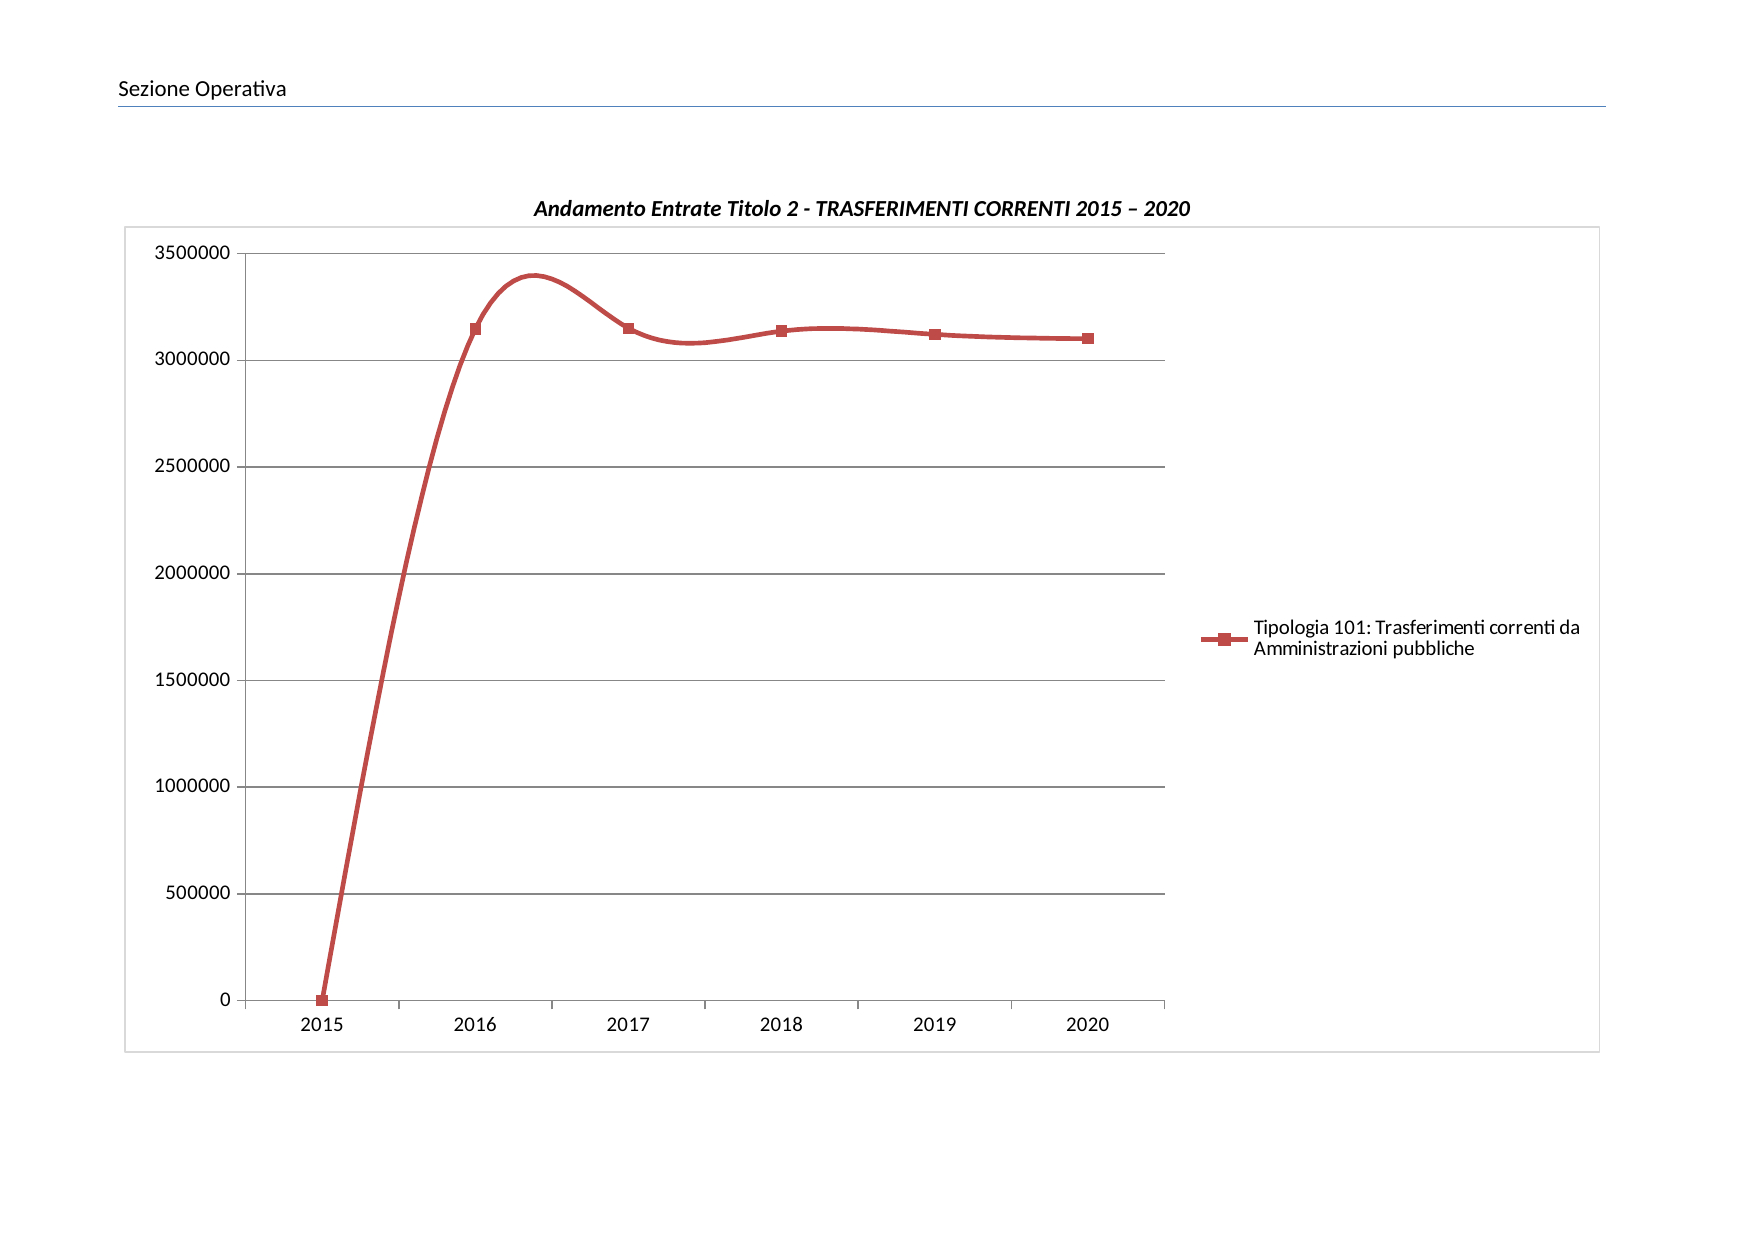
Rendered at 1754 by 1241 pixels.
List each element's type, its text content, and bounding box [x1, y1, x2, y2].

text Andamento Entrate Titolo 2 - TRASFERIMENTI CORRENTI 2015 – 2020 [118, 194, 1606, 1053]
